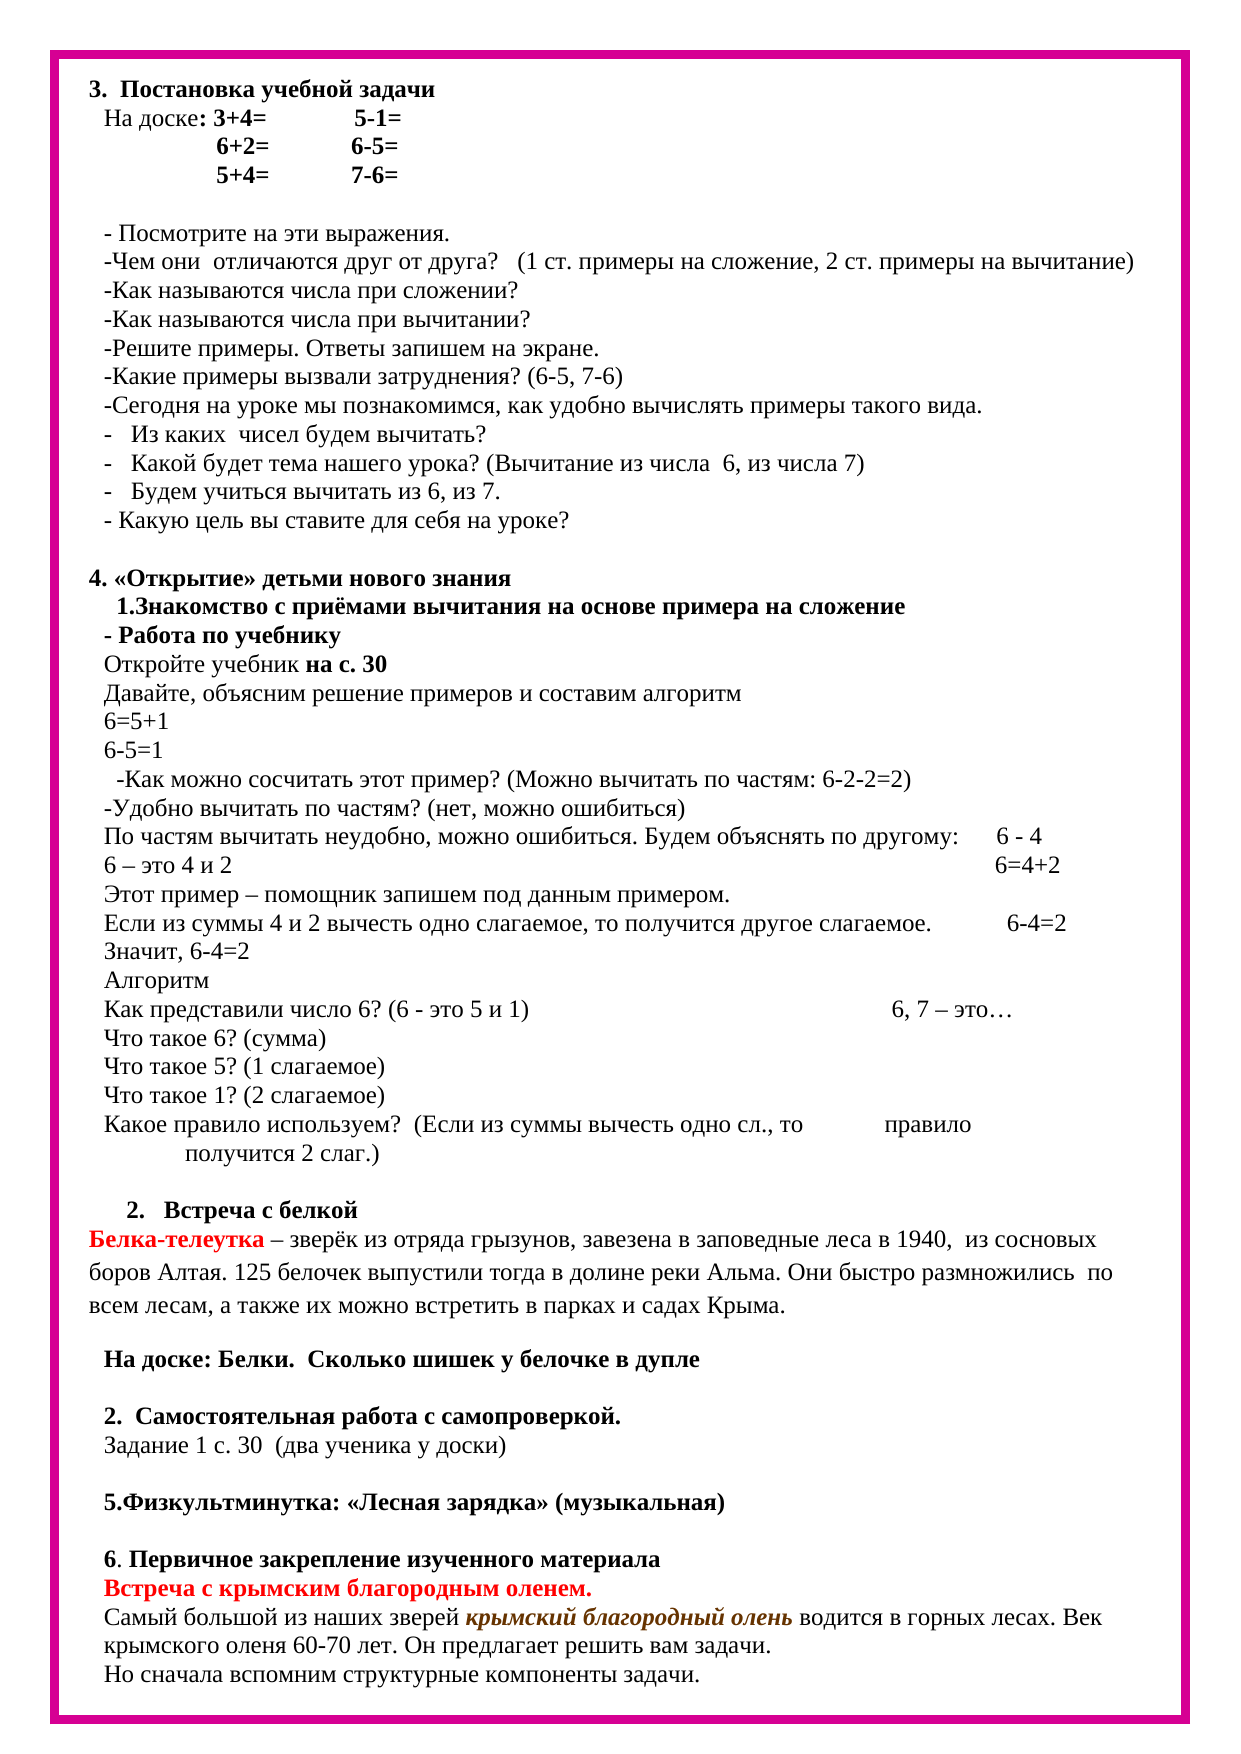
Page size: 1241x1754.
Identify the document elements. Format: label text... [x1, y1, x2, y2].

list Встреча с белкой [126, 1195, 1152, 1224]
text Этот пример – помощник запишем под данным примером. [103, 879, 1152, 908]
text Что такое 1? (2 слагаемое) [103, 1080, 1152, 1109]
text 6+2= 6-5= [103, 131, 1152, 160]
text 6-5=1 [103, 735, 1152, 764]
text - Будем учиться вычитать из 6, из 7. [103, 476, 1152, 505]
text 2. Самостоятельная работа с самопроверкой. [103, 1401, 1152, 1430]
text 1.Знакомство с приёмами вычитания на основе примера на сложение [103, 591, 1152, 620]
text -Как называются числа при сложении? [103, 275, 1152, 304]
text -Какие примеры вызвали затруднения? (6-5, 7-6) [103, 361, 1152, 390]
text - Какую цель вы ставите для себя на уроке? [103, 505, 1152, 534]
text - Какой будет тема нашего урока? (Вычитание из числа 6, из числа 7) [103, 448, 1152, 476]
text -Сегодня на уроке мы познакомимся, как удобно вычислять примеры такого вида. [103, 390, 1152, 419]
text Белка-телеутка – зверёк из отряда грызунов, завезена в заповедные леса в 1940, из сосновых боров Алтая. 125 белочек выпустили тогда в долине реки Альма. Они быстро размножились по всем лесам, а также их можно встретить в парках и садах Крыма. [89, 1224, 1152, 1319]
text На доске: Белки. Сколько шишек у белочке в дупле [103, 1344, 1152, 1372]
text -Как называются числа при вычитании? [103, 304, 1152, 333]
text 6 – это 4 и 2 6=4+2 [103, 850, 1152, 879]
text Как представили число 6? (6 - это 5 и 1) 6, 7 – это… [103, 994, 1152, 1023]
text - Из каких чисел будем вычитать? [103, 419, 1152, 448]
text -Как можно сосчитать этот пример? (Можно вычитать по частям: 6-2-2=2) [103, 764, 1152, 793]
text Значит, 6-4=2 [103, 936, 1152, 965]
text 5.Физкультминутка: «Лесная зарядка» (музыкальная) [103, 1487, 1152, 1516]
text -Удобно вычитать по частям? (нет, можно ошибиться) [103, 793, 1152, 821]
text -Решите примеры. Ответы запишем на экране. [103, 333, 1152, 361]
text Если из суммы 4 и 2 вычесть одно слагаемое, то получится другое слагаемое. 6-4=2 [103, 908, 1152, 936]
text Давайте, объясним решение примеров и составим алгоритм [103, 678, 1152, 706]
text Встреча с крымским благородным оленем. [103, 1573, 1152, 1602]
text Самый большой из наших зверей крымский благородный олень водится в горных лесах. Век крымского оленя 60-70 лет. Он предлагает решить вам задачи. [103, 1602, 1152, 1659]
text На доске: 3+4= 5-1= [103, 103, 1152, 131]
text Что такое 5? (1 слагаемое) [103, 1051, 1152, 1080]
text 6. Первичное закрепление изученного материала [103, 1544, 1152, 1573]
text Но сначала вспомним структурные компоненты задачи. [103, 1659, 1152, 1688]
text Задание 1 с. 30 (два ученика у доски) [103, 1430, 1152, 1459]
text 4. «Открытие» детьми нового знания [89, 563, 1152, 591]
text Откройте учебник на с. 30 [103, 649, 1152, 678]
text получится 2 слаг.) [103, 1138, 1152, 1166]
text - Посмотрите на эти выражения. [103, 218, 1152, 246]
text -Чем они отличаются друг от друга? (1 ст. примеры на сложение, 2 ст. примеры на вычитание) [103, 246, 1152, 275]
text Алгоритм [103, 965, 1152, 994]
text 6=5+1 [103, 706, 1152, 735]
text Какое правило используем? (Если из суммы вычесть одно сл., то правило [103, 1109, 1152, 1138]
text 3. Постановка учебной задачи [89, 74, 1152, 103]
text По частям вычитать неудобно, можно ошибиться. Будем объяснять по другому: 6 - 4 [103, 821, 1152, 850]
text Что такое 6? (сумма) [103, 1023, 1152, 1051]
text - Работа по учебнику [103, 620, 1152, 649]
text 5+4= 7-6= [103, 160, 1152, 189]
